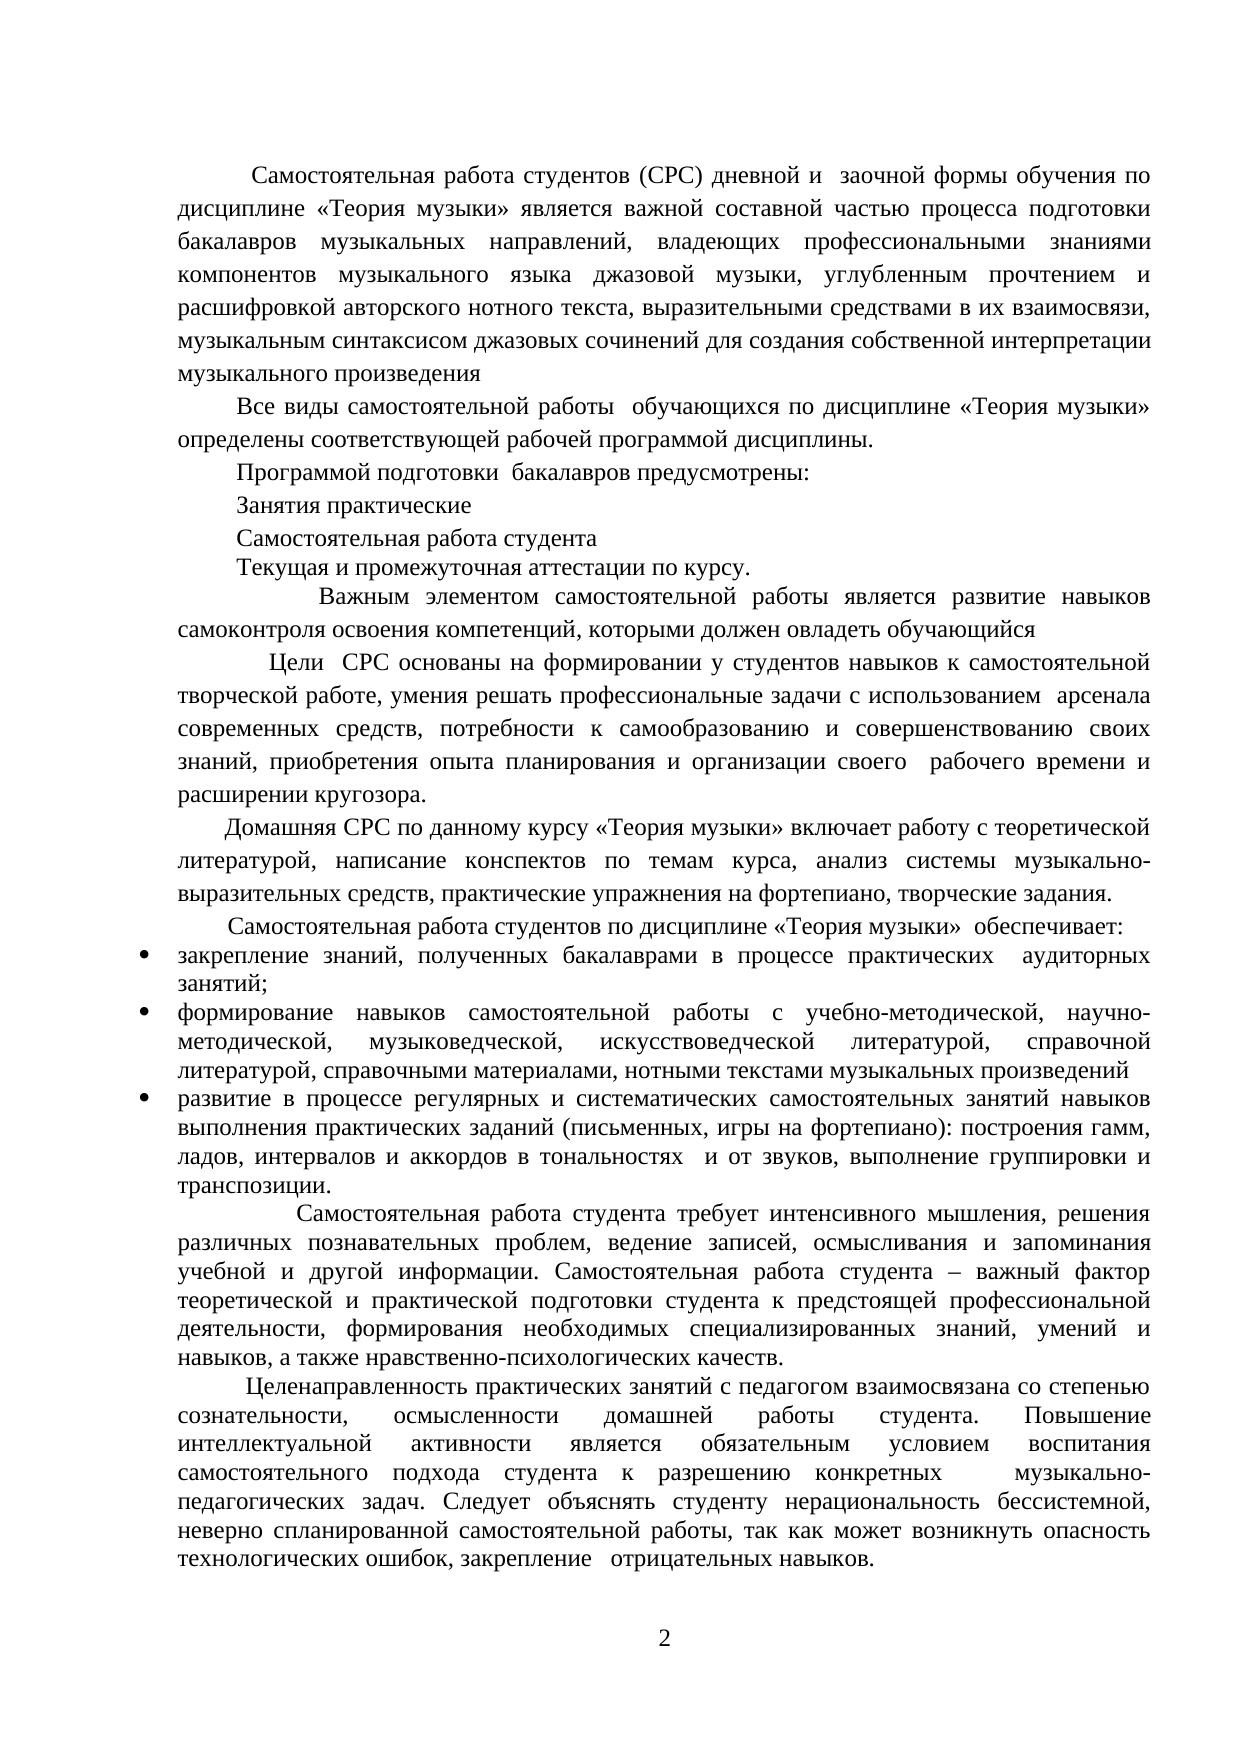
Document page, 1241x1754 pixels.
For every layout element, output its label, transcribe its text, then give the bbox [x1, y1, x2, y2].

text Занятия практические [177, 490, 1152, 519]
text Текущая и промежуточная аттестации по курсу. [177, 552, 1152, 581]
list развитие в процессе регулярных и систематических самостоятельных занятий навыков выполнения практических заданий (письменных, игры на фортепиано): построения гамм, ладов, интервалов и аккордов в тональностях и от звуков, выполнение группировки и транспозиции. [140, 1083, 1152, 1198]
text Домашняя СРС по данному курсу «Теория музыки» включает работу с теоретической литературой, написание конспектов по темам курса, анализ системы музыкально-выразительных средств, практические упражнения на фортепиано, творческие задания. [177, 812, 1152, 907]
list закрепление знаний, полученных бакалаврами в процессе практических аудиторных занятий; [140, 940, 1152, 997]
text Все виды самостоятельной работы обучающихся по дисциплине «Теория музыки» определены соответствующей рабочей программой дисциплины. [177, 391, 1152, 453]
text Самостоятельная работа студентов по дисциплине «Теория музыки» обеспечивает: [177, 911, 1152, 940]
text Самостоятельная работа студента [177, 523, 1152, 552]
text Самостоятельная работа студентов (СРС) дневной и заочной формы обучения по дисциплине «Теория музыки» является важной составной частью процесса подготовки бакалавров музыкальных направлений, владеющих профессиональными знаниями компонентов музыкального языка джазовой музыки, углубленным прочтением и расшифровкой авторского нотного текста, выразительными средствами в их взаимосвязи, музыкальным синтаксисом джазовых сочинений для создания собственной интерпретации музыкального произведения [177, 160, 1152, 387]
text Важным элементом самостоятельной работы является развитие навыков самоконтроля освоения компетенций, которыми должен овладеть обучающийся [177, 581, 1152, 642]
text Цели СРС основаны на формировании у студентов навыков к самостоятельной творческой работе, умения решать профессиональные задачи с использованием арсенала современных средств, потребности к самообразованию и совершенствованию своих знаний, приобретения опыта планирования и организации своего рабочего времени и расширении кругозора. [177, 647, 1152, 808]
text Программой подготовки бакалавров предусмотрены: [177, 457, 1152, 486]
text Целенаправленность практических занятий с педагогом взаимосвязана со степенью сознательности, осмысленности домашней работы студента. Повышение интеллектуальной активности является обязательным условием воспитания самостоятельного подхода студента к разрешению конкретных музыкально-педагогических задач. Следует объяснять студенту нерациональность бессистемной, неверно спланированной самостоятельной работы, так как может возникнуть опасность технологических ошибок, закрепление отрицательных навыков. [177, 1371, 1152, 1572]
list формирование навыков самостоятельной работы с учебно-методической, научно-методической, музыковедческой, искусствоведческой литературой, справочной литературой, справочными материалами, нотными текстами музыкальных произведений [140, 997, 1152, 1083]
text Самостоятельная работа студента требует интенсивного мышления, решения различных познавательных проблем, ведение записей, осмысливания и запоминания учебной и другой информации. Самостоятельная работа студента – важный фактор теоретической и практической подготовки студента к предстоящей профессиональной деятельности, формирования необходимых специализированных знаний, умений и навыков, а также нравственно-психологических качеств. [177, 1198, 1152, 1371]
